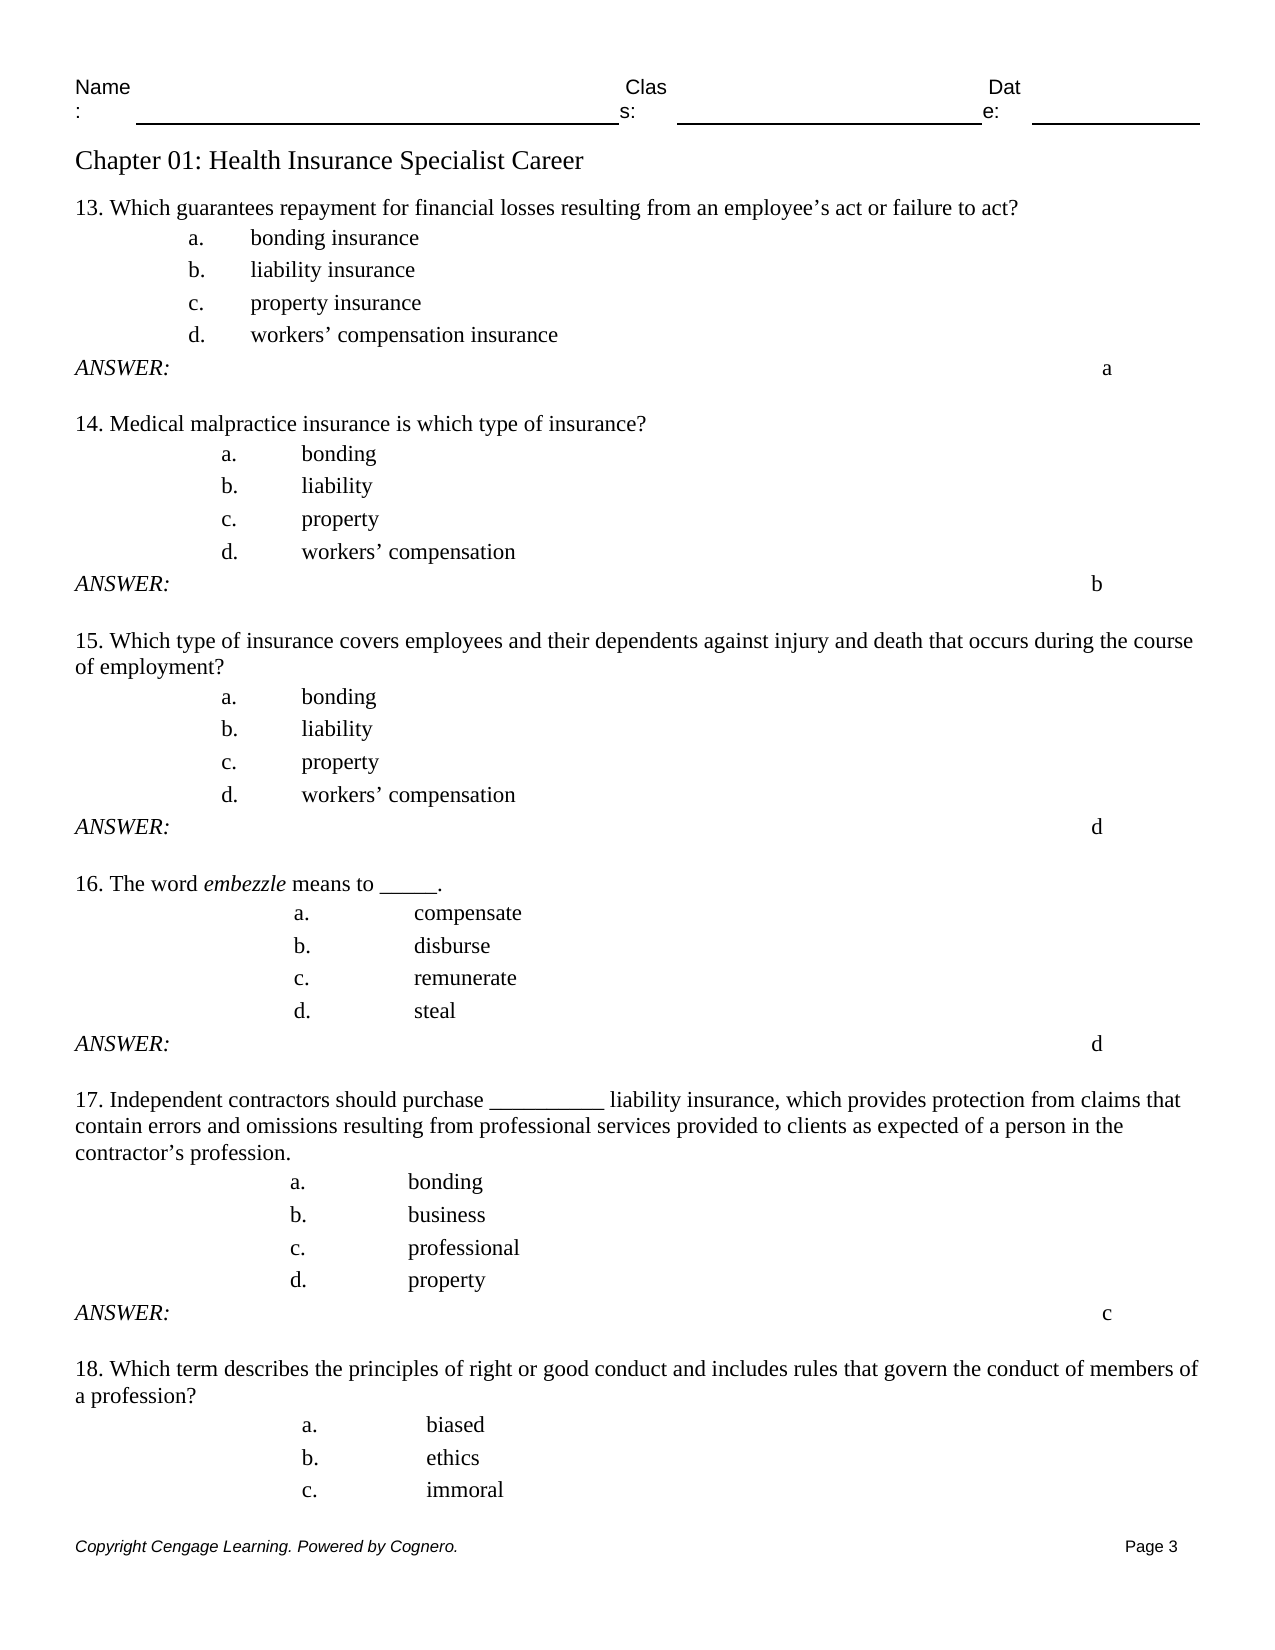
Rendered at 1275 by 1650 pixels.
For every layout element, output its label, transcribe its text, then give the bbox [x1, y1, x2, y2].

table_header 17. Independent contractors should purchase __________ liability insurance, which provides protection from claims that contain errors and omissions resulting from professional services provided to clients as expected of a person in the contractor’s profession. [75, 1086, 1200, 1328]
table_header 15. Which type of insurance covers employees and their dependents against injury and death that occurs during the course of employment? [75, 627, 1200, 843]
table_header 14. Medical malpractice insurance is which type of insurance? [75, 411, 1200, 600]
table_header 13. Which guarantees repayment for financial losses resulting from an employee’s act or failure to act? [75, 194, 1200, 383]
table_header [75, 1355, 1200, 1506]
table_header 16. The word embezzle means to _____. [75, 870, 1200, 1059]
